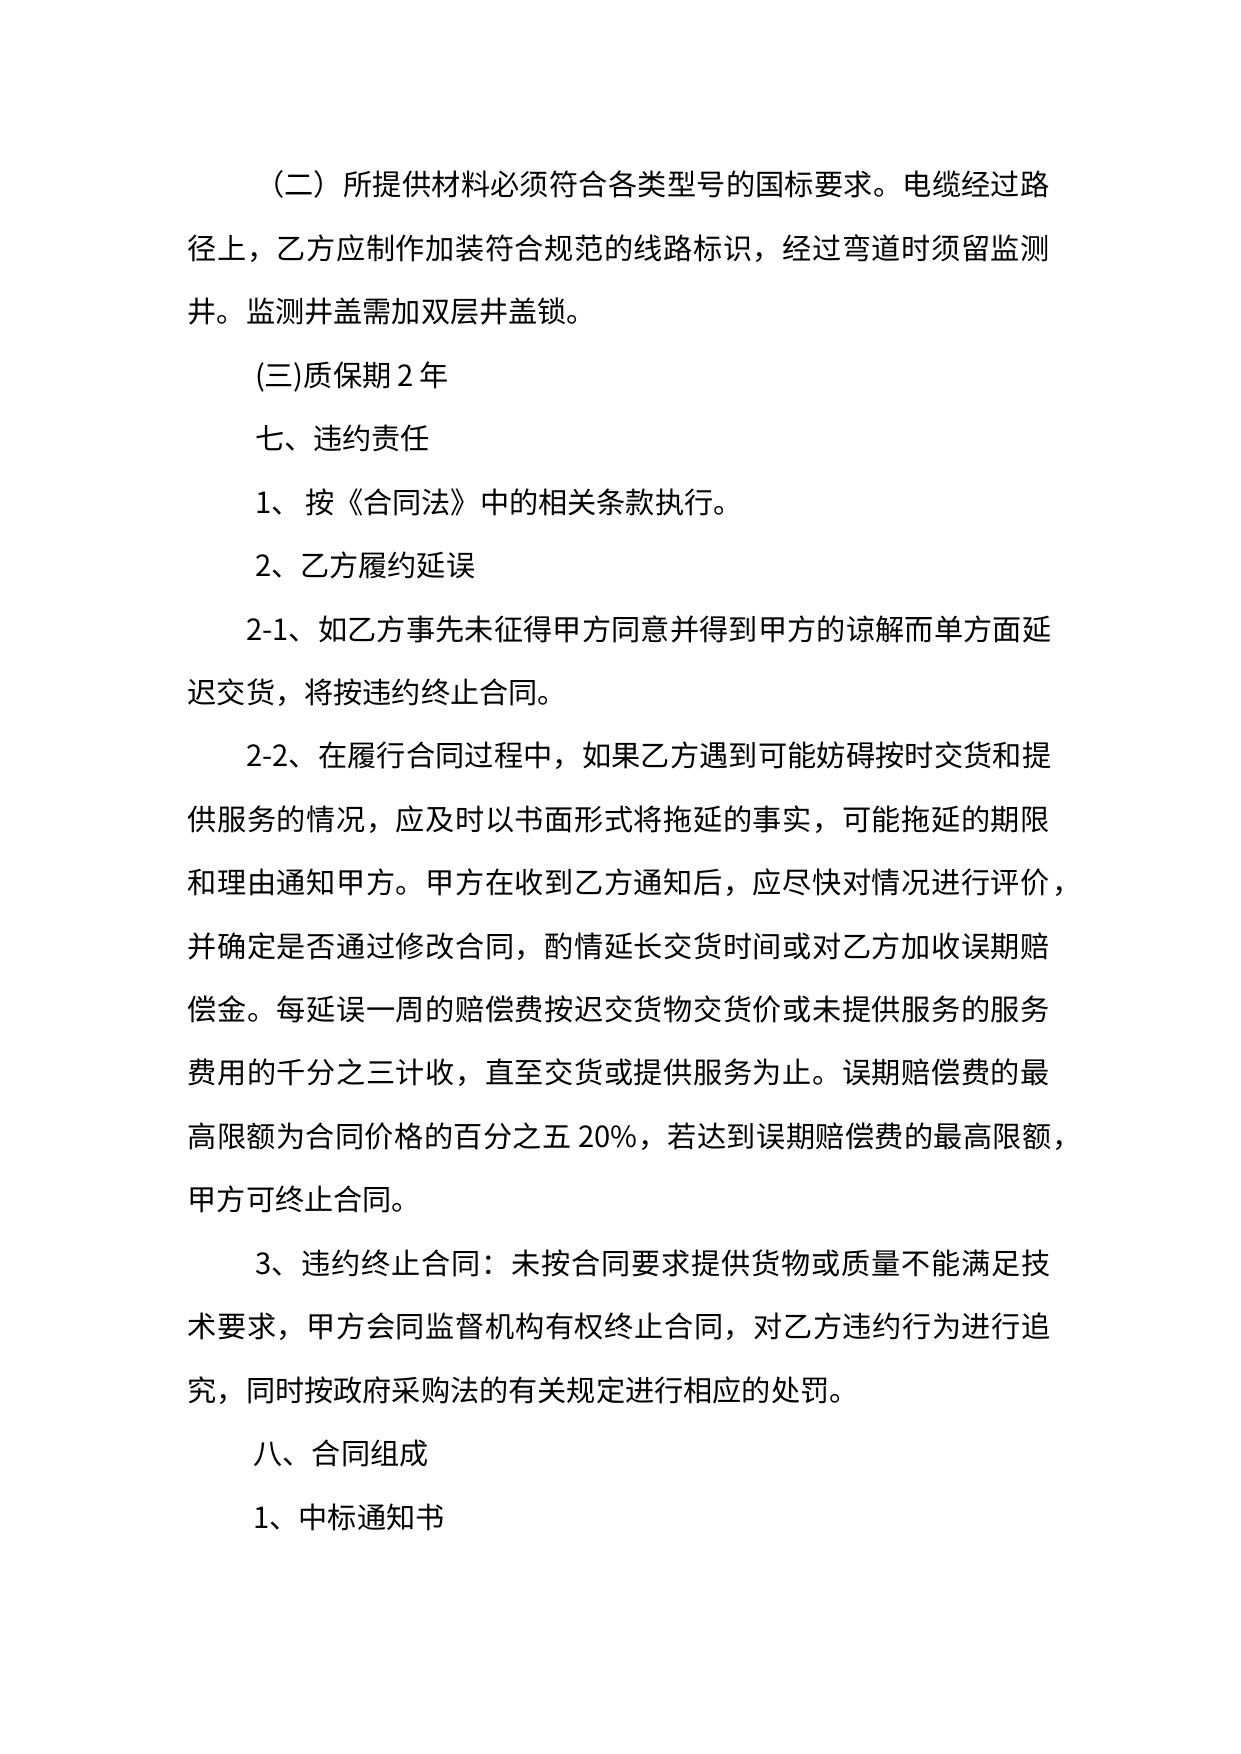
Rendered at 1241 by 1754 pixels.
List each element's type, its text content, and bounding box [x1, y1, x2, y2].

list 按《合同法》中的相关条款执行。 [255, 479, 1053, 521]
text 2-1、如乙方事先未征得甲方同意并得到甲方的谅解而单方面延迟交货，将按违约终止合同。 [187, 606, 1053, 712]
text 2、乙方履约延误 [187, 543, 1053, 585]
text （二）所提供材料必须符合各类型号的国标要求。电缆经过路径上，乙方应制作加装符合规范的线路标识，经过弯道时须留监测井。监测井盖需加双层井盖锁。 [187, 162, 1053, 331]
text 七、违约责任 [255, 416, 1053, 458]
text 3、违约终止合同：未按合同要求提供货物或质量不能满足技术要求，甲方会同监督机构有权终止合同，对乙方违约行为进行追究，同时按政府采购法的有关规定进行相应的处罚。 [187, 1240, 1053, 1409]
text 1、中标通知书 [187, 1494, 1053, 1536]
text (三)质保期2年 [187, 352, 1053, 394]
text 八、合同组成 [187, 1431, 1053, 1473]
text 2-2、在履行合同过程中，如果乙方遇到可能妨碍按时交货和提供服务的情况，应及时以书面形式将拖延的事实，可能拖延的期限和理由通知甲方。甲方在收到乙方通知后，应尽快对情况进行评价，并确定是否通过修改合同，酌情延长交货时间或对乙方加收误期赔偿金。每延误一周的赔偿费按迟交货物交货价或未提供服务的服务费用的千分之三计收，直至交货或提供服务为止。误期赔偿费的最高限额为合同价格的百分之五20%，若达到误期赔偿费的最高限额，甲方可终止合同。 [187, 733, 1053, 1219]
